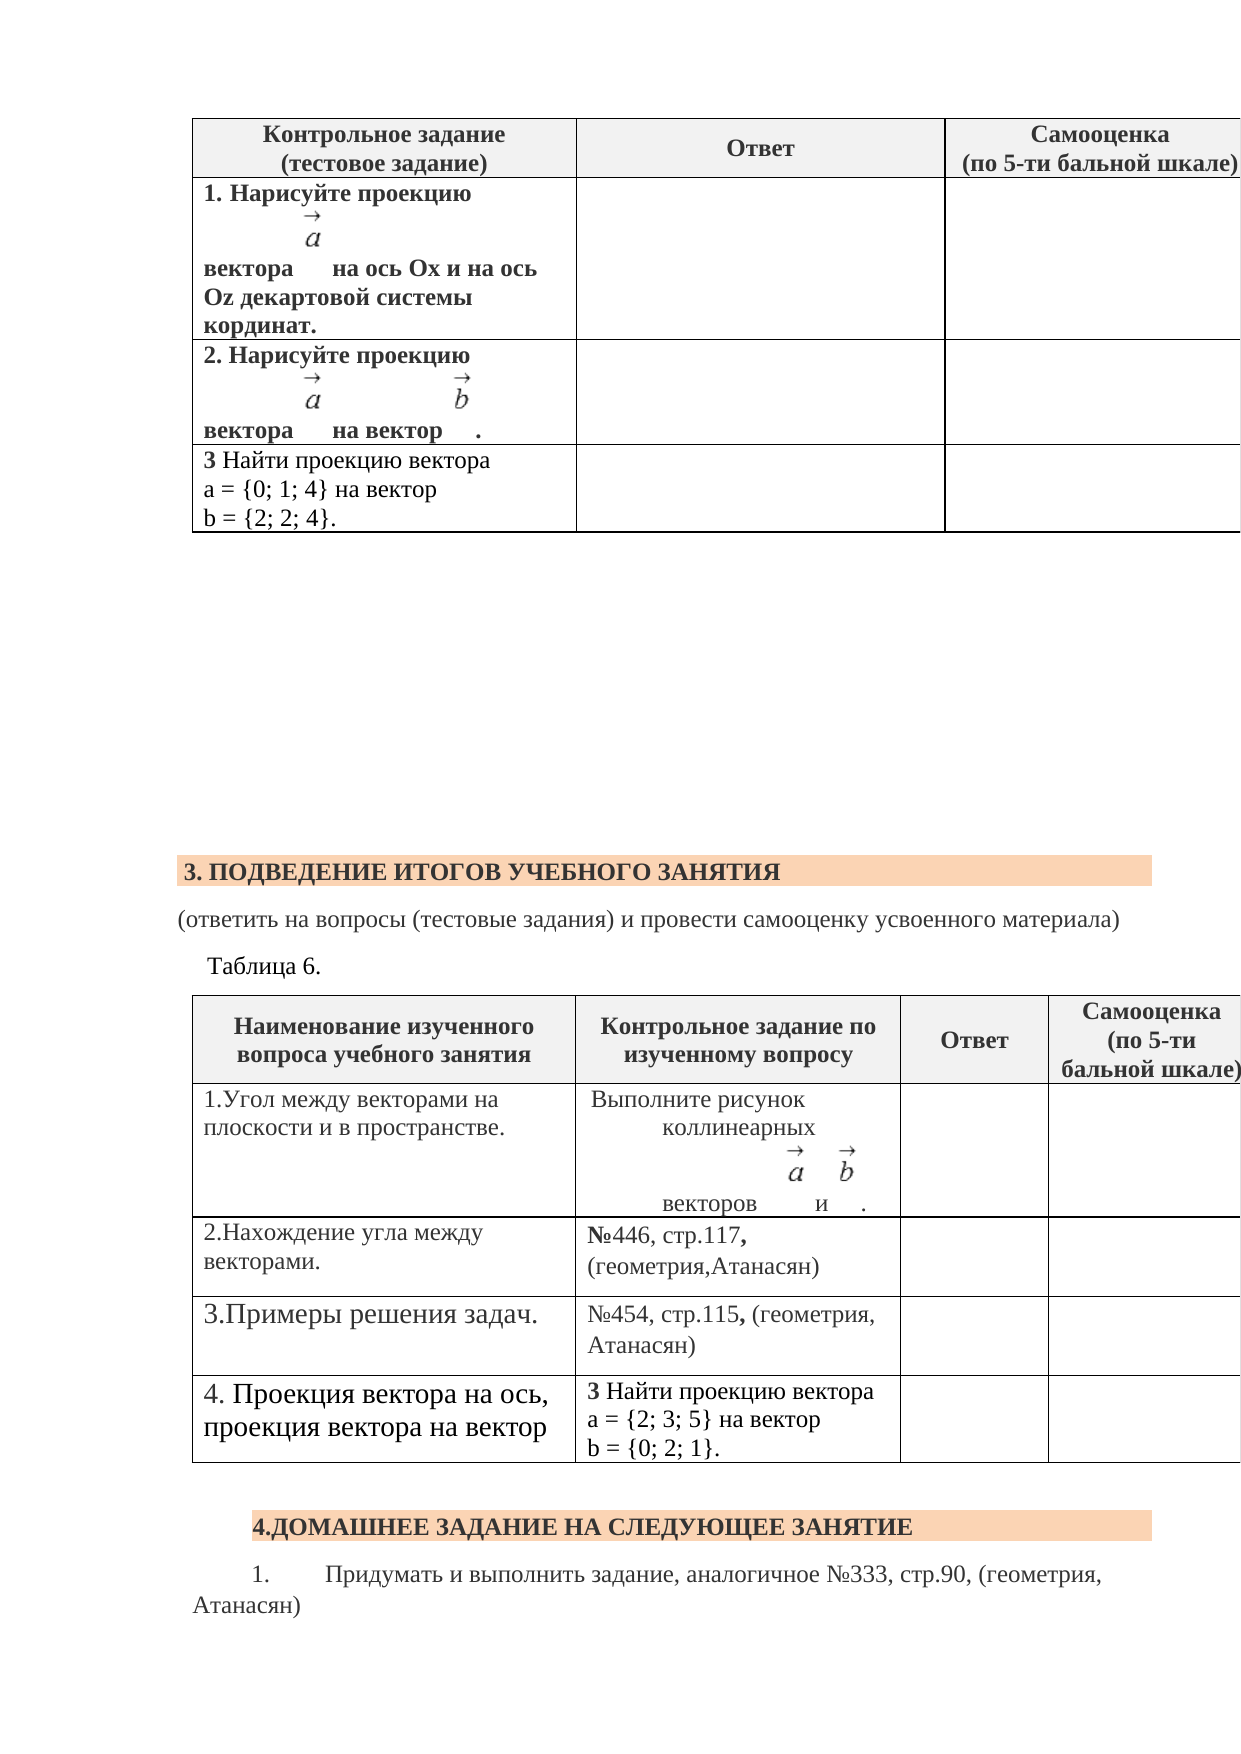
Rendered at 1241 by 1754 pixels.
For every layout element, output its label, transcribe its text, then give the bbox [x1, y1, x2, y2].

table_cell [901, 1297, 1048, 1375]
text (ответить на вопросы (тестовые задания) и провести самооценку усвоенного материала) [177, 902, 1152, 933]
table_header Наименование изученного вопроса учебного занятия [193, 996, 575, 1083]
table_cell [577, 445, 944, 531]
table_cell [1049, 1218, 1240, 1296]
table_header Ответ [577, 119, 944, 177]
table_cell [946, 178, 1240, 339]
table_cell 4. Проекция вектора на ось, проекция вектора на вектор [193, 1376, 575, 1462]
table_header Контрольное задание по изученному вопросу [576, 996, 900, 1083]
table_header Самооценка (по 5-ти бальной шкале) [1049, 996, 1240, 1083]
table_cell [1049, 1297, 1240, 1375]
table_cell [577, 178, 944, 339]
table_header Самооценка (по 5-ти бальной шкале) [946, 119, 1240, 177]
table_cell Выполните рисунок коллинеарных векторов и . [576, 1084, 900, 1216]
text 4.ДОМАШНЕЕ ЗАДАНИЕ НА СЛЕДУЮЩЕЕ ЗАНЯТИЕ [252, 1510, 1152, 1541]
table_cell [946, 445, 1240, 531]
picture [449, 368, 475, 439]
picture [834, 1141, 861, 1211]
table_header Контрольное задание (тестовое задание) [193, 119, 576, 177]
table_cell [577, 340, 944, 444]
table_cell [1049, 1376, 1240, 1462]
table_cell [901, 1084, 1048, 1216]
text Таблица 6. [177, 948, 1152, 980]
table_cell 2.Нахождение угла между векторами. [193, 1218, 575, 1296]
table_header Ответ [901, 996, 1048, 1083]
picture [299, 368, 326, 439]
table_cell 3 Найти проекцию вектора a = {2; 3; 5} на вектор b = {0; 2; 1}. [576, 1376, 900, 1462]
table_cell [1049, 1084, 1240, 1216]
table_cell 3.Примеры решения задач. [193, 1297, 575, 1375]
text 3. ПОДВЕДЕНИЕ ИТОГОВ УЧЕБНОГО ЗАНЯТИЯ [177, 855, 1152, 886]
picture [299, 206, 326, 277]
picture [782, 1141, 809, 1211]
table_cell 2. Нарисуйте проекцию вектора на вектор . [193, 340, 576, 444]
table_cell №454, стр.115, (геометрия, Атанасян) [576, 1297, 900, 1375]
table_cell Нарисуйте проекцию вектора на ось Ох и на ось Оz декартовой системы кординат. [193, 178, 576, 339]
table_cell 1.Угол между векторами на плоскости и в пространстве. [193, 1084, 575, 1216]
table_cell 3 Найти проекцию вектора a = {0; 1; 4} на вектор b = {2; 2; 4}. [193, 445, 576, 531]
table_cell №446, стр.117, (геометрия,Атанасян) [576, 1218, 900, 1296]
list Придумать и выполнить задание, аналогичное №333, стр.90, (геометрия, Атанасян) [192, 1557, 1152, 1619]
table_cell [946, 340, 1240, 444]
table_cell [901, 1376, 1048, 1462]
table_cell [901, 1218, 1048, 1296]
